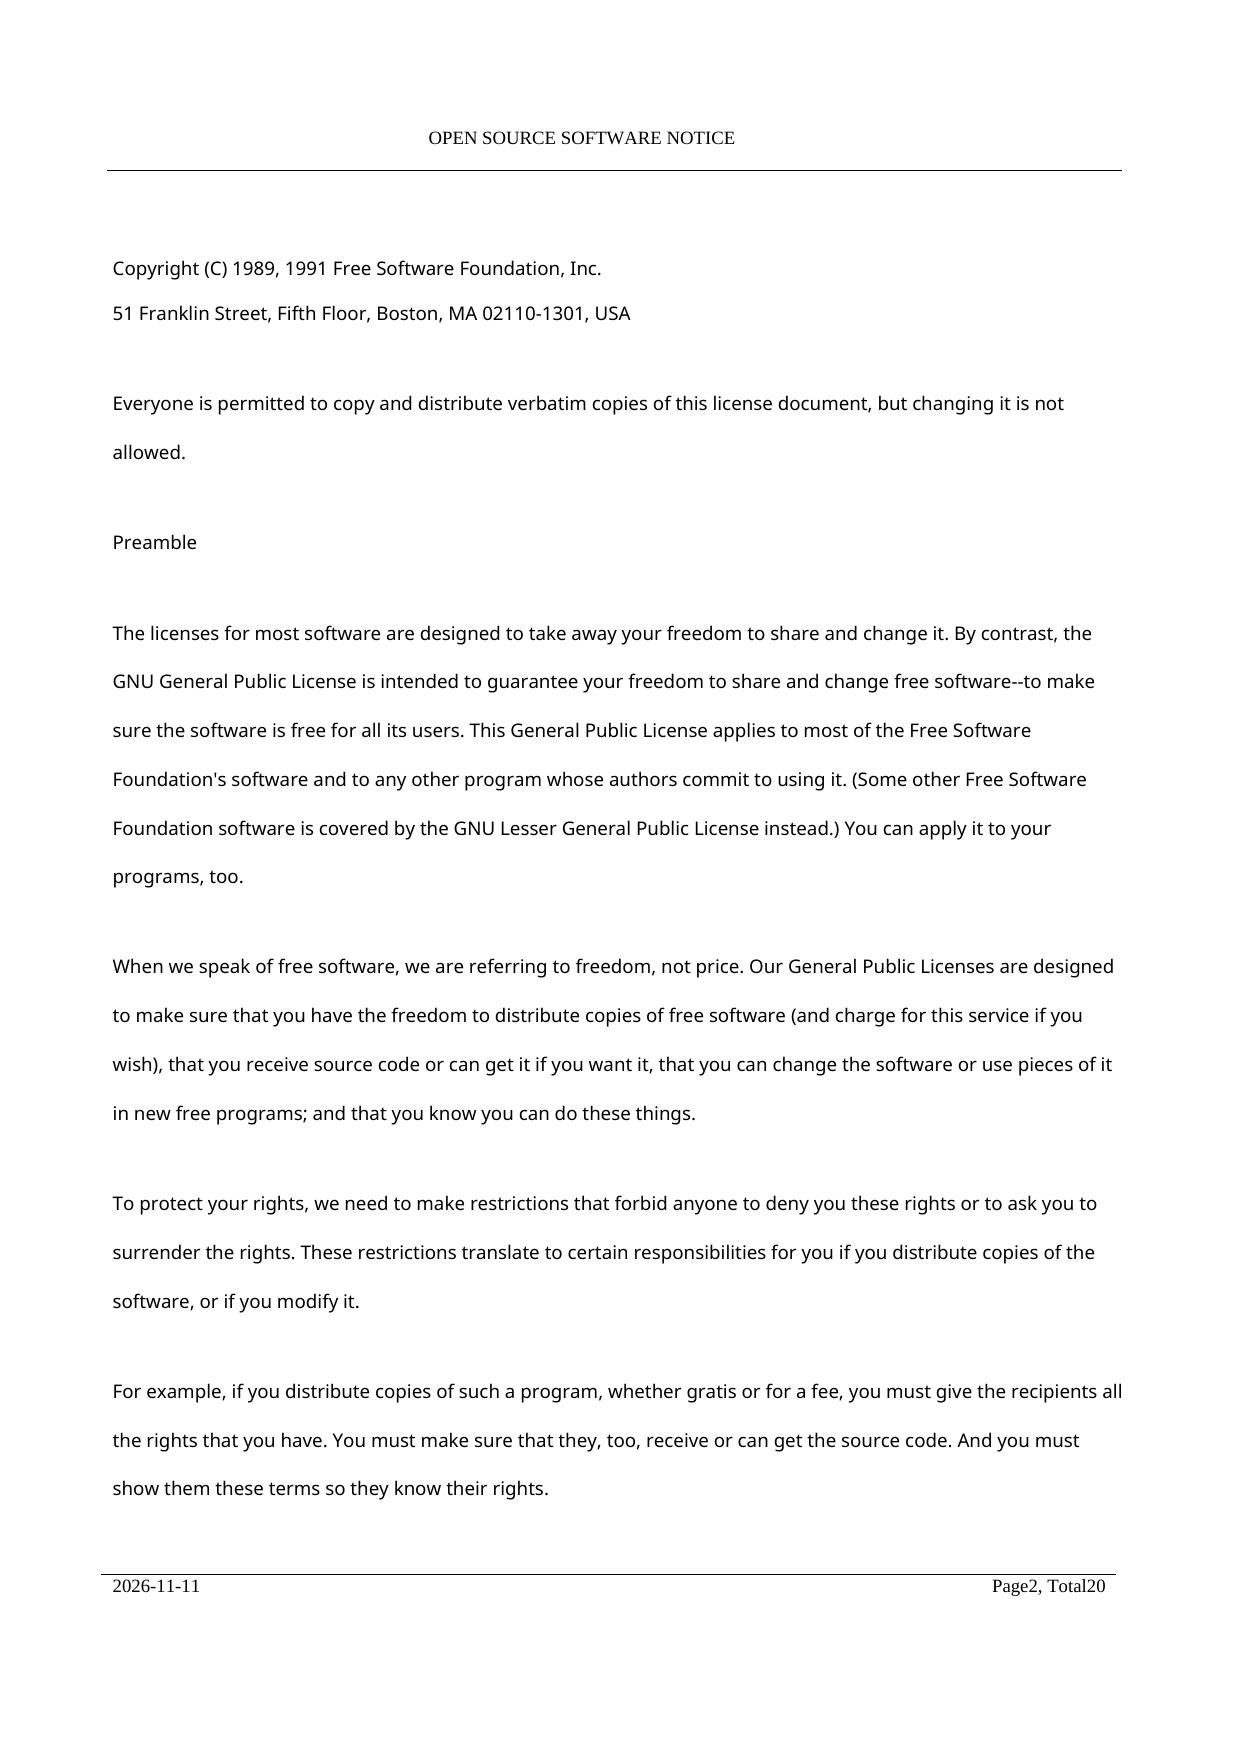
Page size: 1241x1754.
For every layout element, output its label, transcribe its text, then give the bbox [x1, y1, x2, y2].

text Copyright (C) 1989, 1991 Free Software Foundation, Inc. [112, 251, 1128, 284]
text 51 Franklin Street, Fifth Floor, Boston, MA 02110-1301, USA [112, 297, 1128, 329]
text When we speak of free software, we are referring to freedom, not price. Our General Public Licenses are designed to make sure that you have the freedom to distribute copies of free software (and charge for this service if you wish), that you receive source code or can get it if you want it, that you can change the software or use pieces of it in new free programs; and that you know you can do these things. [112, 950, 1128, 1129]
text The licenses for most software are designed to take away your freedom to share and change it. By contrast, the GNU General Public License is intended to guarantee your freedom to share and change free software--to make sure the software is free for all its users. This General Public License applies to most of the Free Software Foundation's software and to any other program whose authors commit to using it. (Some other Free Software Foundation software is covered by the GNU Lesser General Public License instead.) You can apply it to your programs, too. [112, 616, 1128, 893]
text Preamble [112, 526, 1128, 558]
text For example, if you distribute copies of such a program, whether gratis or for a fee, you must give the recipients all the rights that you have. You must make sure that they, too, receive or can get the source code. And you must show them these terms so they know their rights. [112, 1375, 1128, 1505]
text To protect your rights, we need to make restrictions that forbid anyone to deny you these rights or to ask you to surrender the rights. These restrictions translate to certain responsibilities for you if you distribute copies of the software, or if you modify it. [112, 1187, 1128, 1317]
text Everyone is permitted to copy and distribute verbatim copies of this license document, but changing it is not allowed. [112, 387, 1128, 468]
